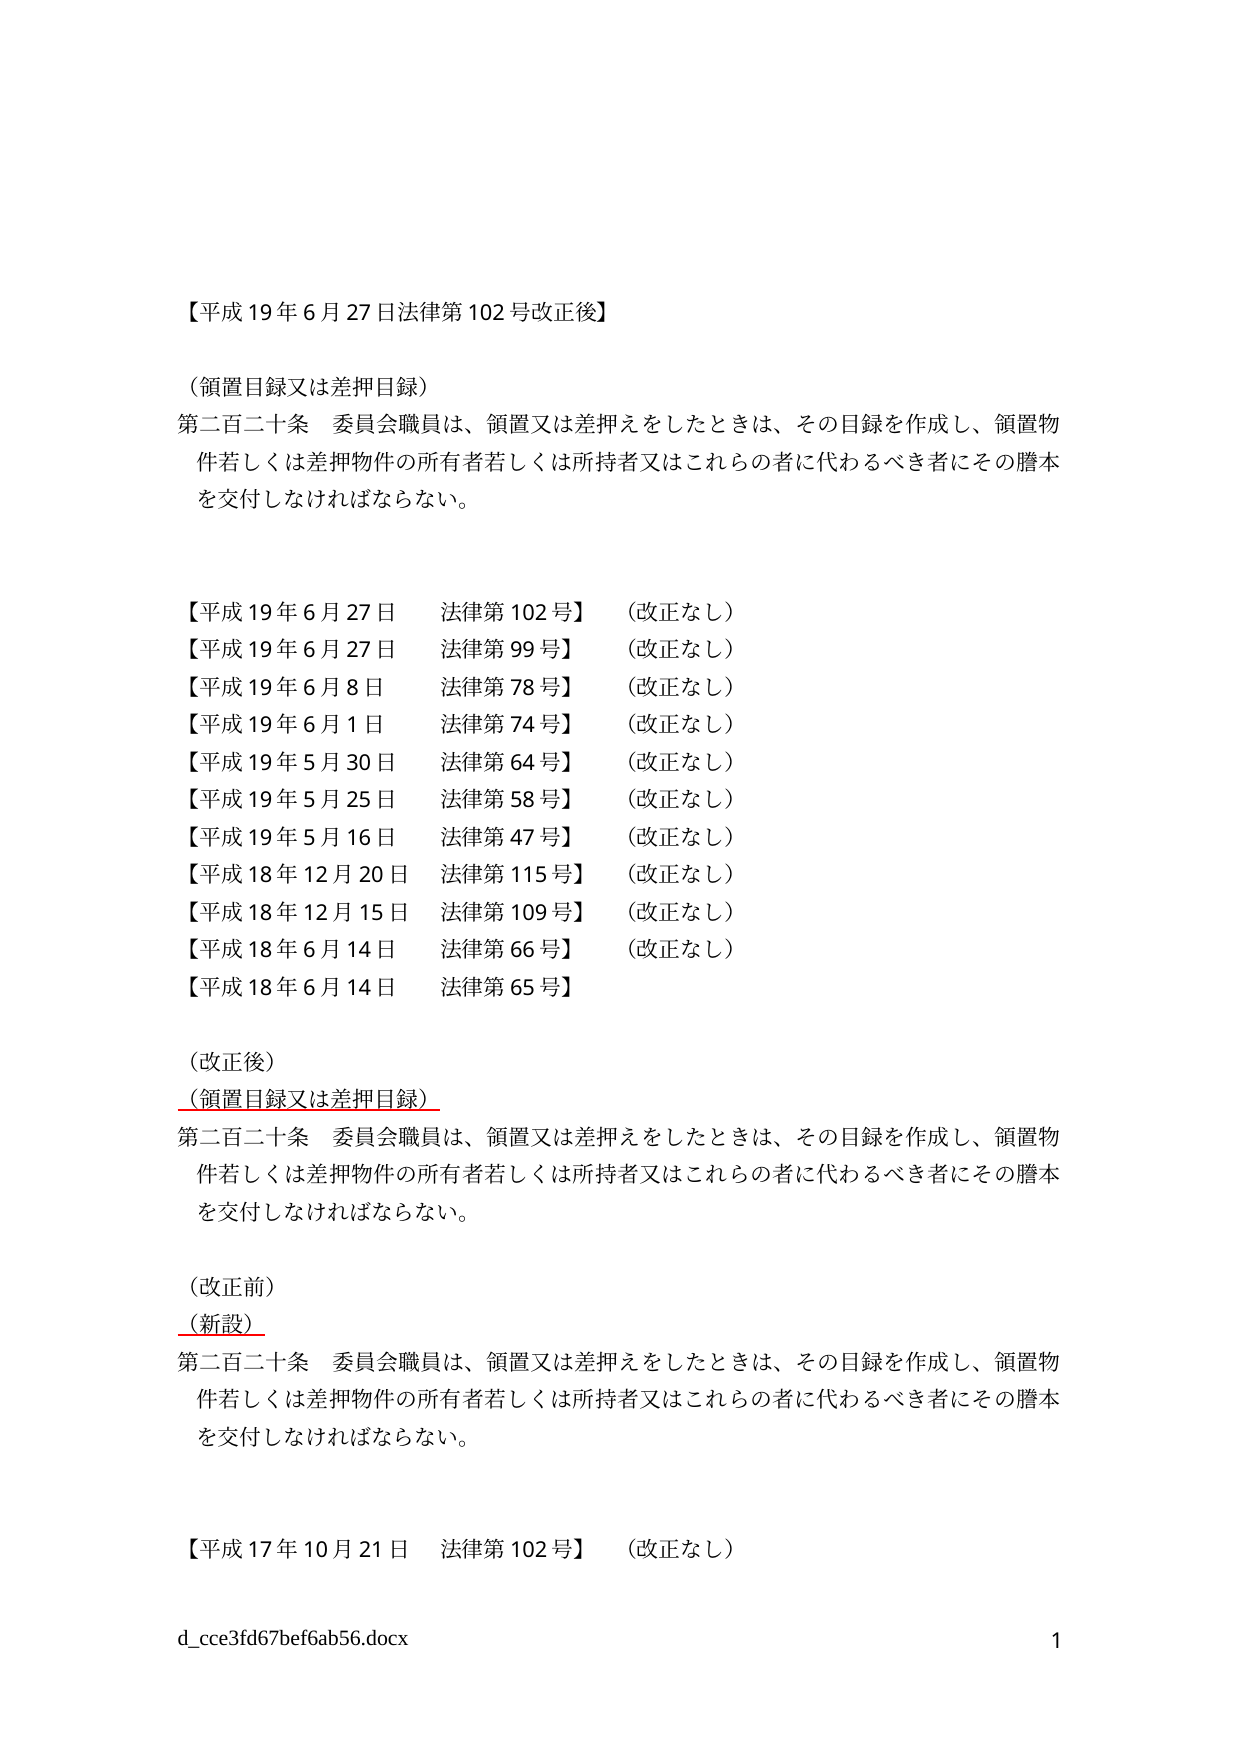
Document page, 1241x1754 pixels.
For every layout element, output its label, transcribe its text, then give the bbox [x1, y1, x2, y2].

text 【平成19年6月27日法律第102号改正後】 [177, 292, 1063, 329]
text 第二百二十条 委員会職員は、領置又は差押えをしたときは、その目録を作成し、領置物件若しくは差押物件の所有者若しくは所持者又はこれらの者に代わるべき者にその謄本を交付しなければならない。 [177, 404, 1063, 517]
text 【平成19年5月25日 法律第58号】 （改正なし） [177, 779, 1063, 817]
text （改正後） [177, 1042, 1063, 1079]
text 【平成18年6月14日 法律第66号】 （改正なし） [177, 929, 1063, 967]
text 第二百二十条 委員会職員は、領置又は差押えをしたときは、その目録を作成し、領置物件若しくは差押物件の所有者若しくは所持者又はこれらの者に代わるべき者にその謄本を交付しなければならない。 [177, 1342, 1063, 1454]
text 【平成19年5月30日 法律第64号】 （改正なし） [177, 742, 1063, 779]
text （領置目録又は差押目録） [177, 367, 1063, 404]
text 【平成19年6月8日 法律第78号】 （改正なし） [177, 667, 1063, 704]
text 【平成18年12月15日 法律第109号】 （改正なし） [177, 892, 1063, 929]
text 【平成19年6月27日 法律第102号】 （改正なし） [177, 592, 1063, 629]
text （改正前） [177, 1267, 1063, 1304]
text 【平成18年6月14日 法律第65号】 [177, 967, 1063, 1004]
text 第二百二十条 委員会職員は、領置又は差押えをしたときは、その目録を作成し、領置物件若しくは差押物件の所有者若しくは所持者又はこれらの者に代わるべき者にその謄本を交付しなければならない。 [177, 1117, 1063, 1229]
text （新設） [177, 1304, 1063, 1342]
text 【平成17年10月21日 法律第102号】 （改正なし） [177, 1529, 1063, 1567]
text 【平成19年5月16日 法律第47号】 （改正なし） [177, 817, 1063, 854]
text 【平成19年6月27日 法律第99号】 （改正なし） [177, 629, 1063, 667]
text 【平成18年12月20日 法律第115号】 （改正なし） [177, 854, 1063, 892]
text 【平成19年6月1日 法律第74号】 （改正なし） [177, 704, 1063, 742]
text （領置目録又は差押目録） [177, 1079, 1063, 1117]
